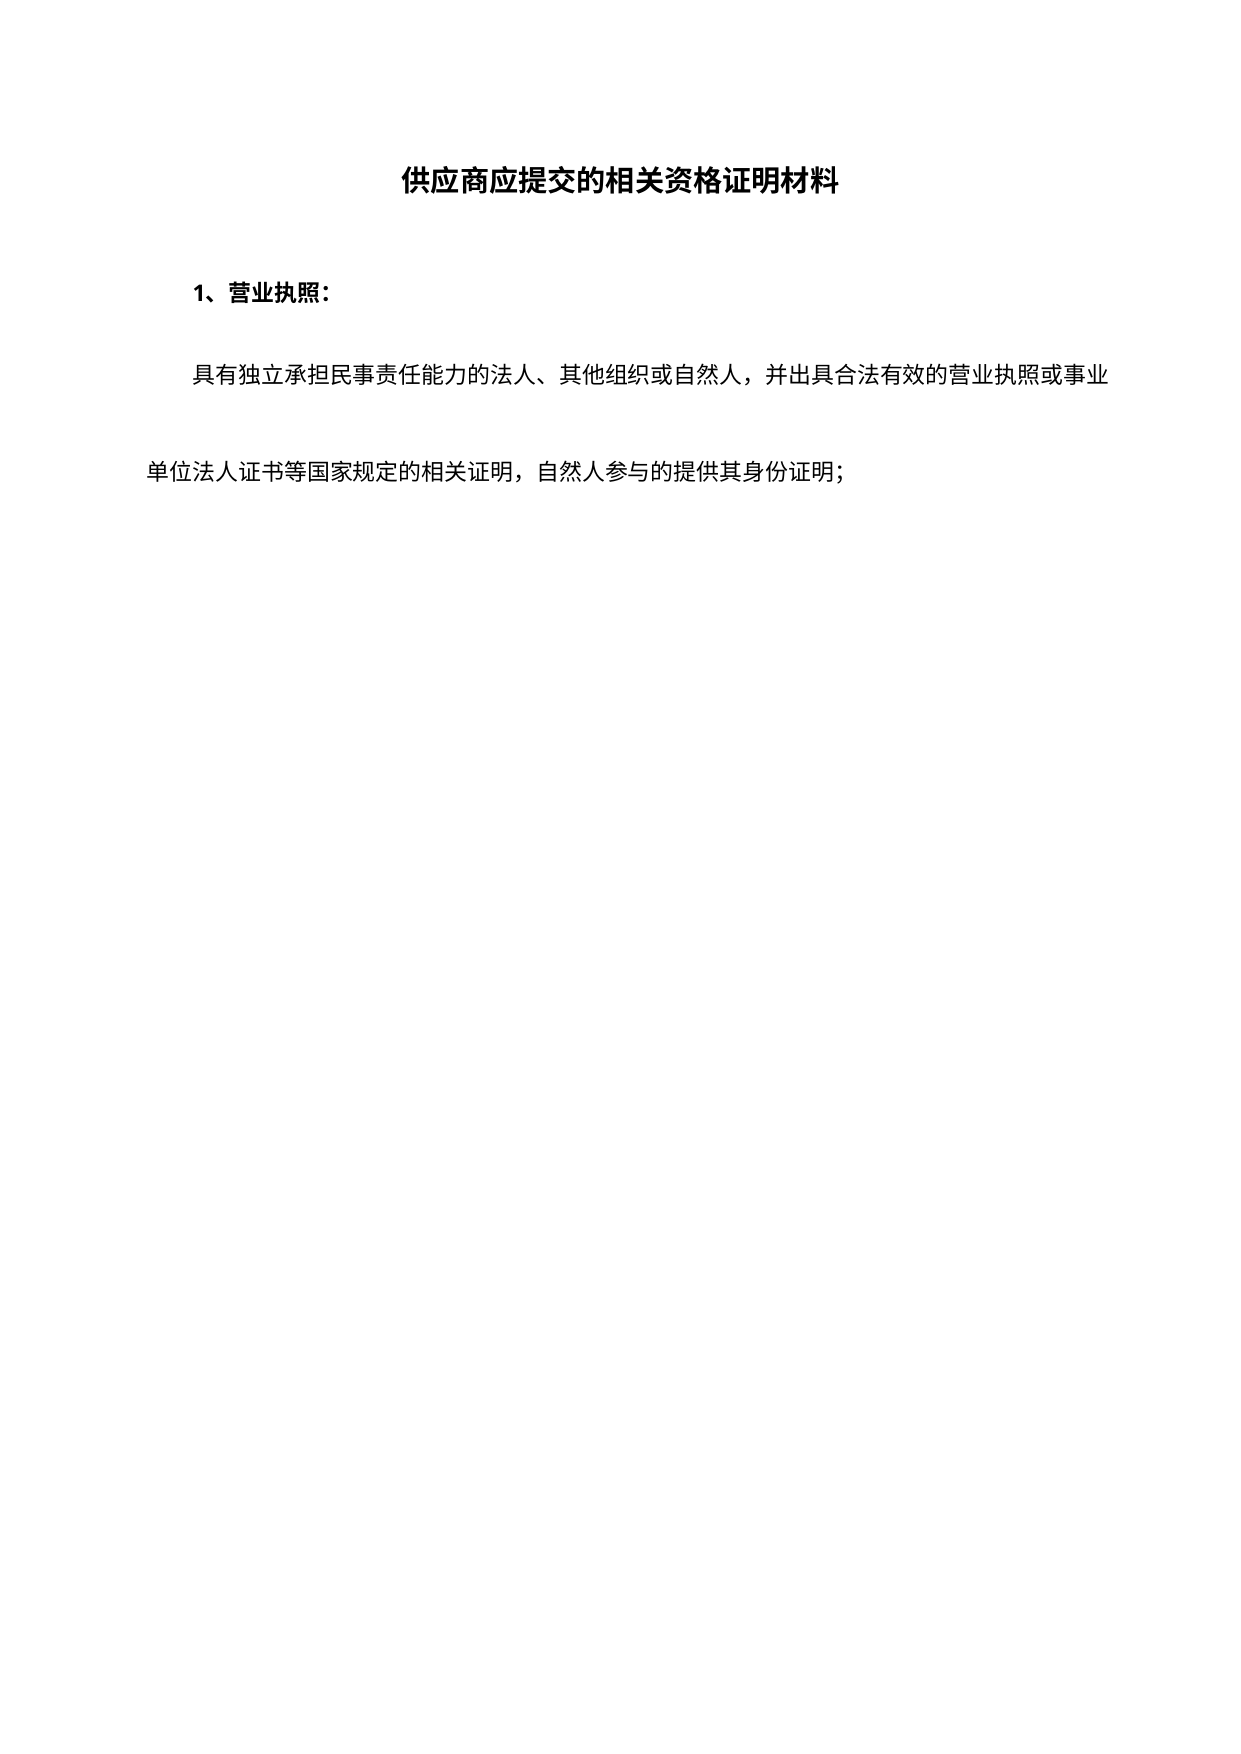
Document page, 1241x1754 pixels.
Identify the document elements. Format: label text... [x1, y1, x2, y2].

subtitle 供应商应提交的相关资格证明材料 [146, 146, 1094, 211]
list 具有独立承担民事责任能力的法人、其他组织或自然人，并出具合法有效的营业执照或事业单位法人证书等国家规定的相关证明，自然人参与的提供其身份证明； [146, 341, 1114, 503]
list 1、营业执照： [146, 259, 1114, 324]
